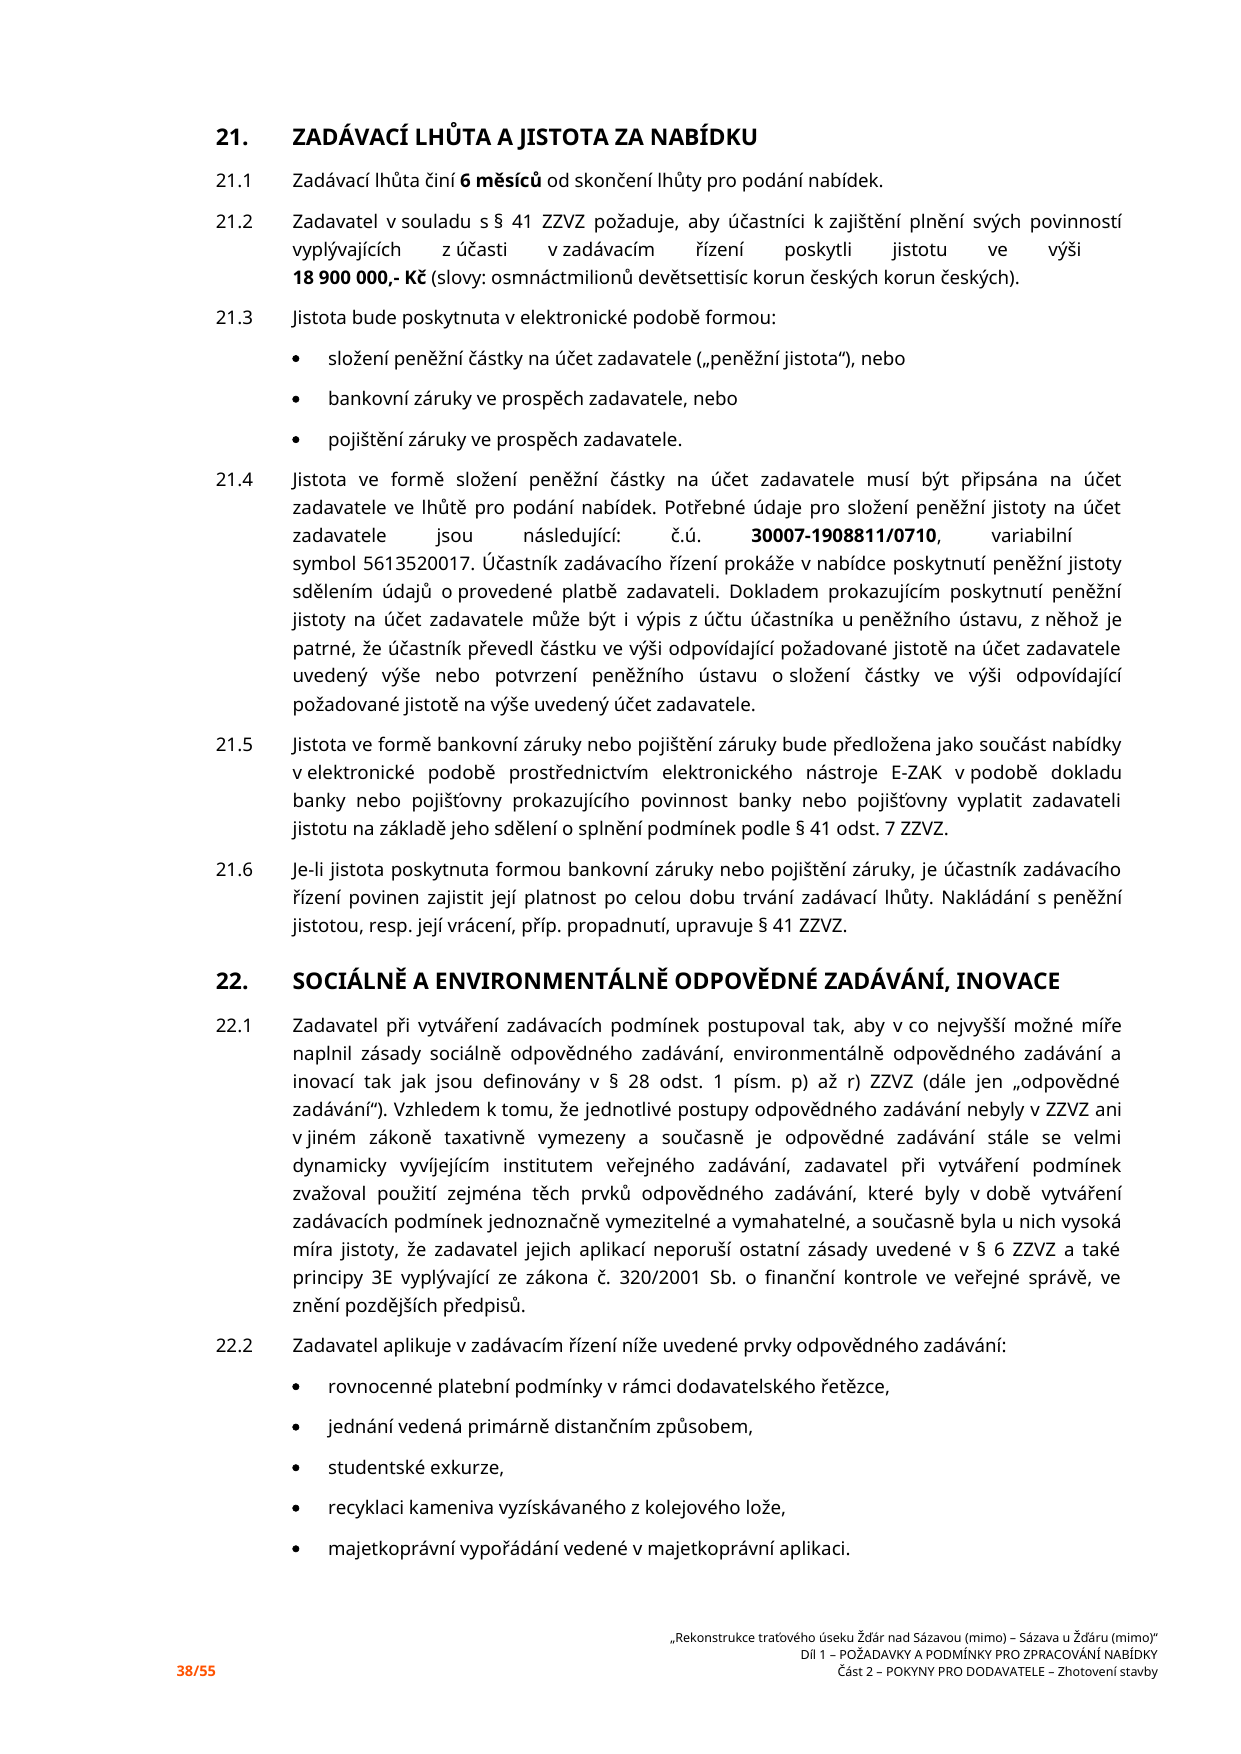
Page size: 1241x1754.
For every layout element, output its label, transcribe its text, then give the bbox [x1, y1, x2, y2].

text Zadavatel aplikuje v zadávacím řízení níže uvedené prvky odpovědného zadávání: [216, 1333, 1122, 1358]
text rovnocenné platební podmínky v rámci dodavatelského řetězce, [292, 1373, 1122, 1399]
text Je-li jistota poskytnuta formou bankovní záruky nebo pojištění záruky, je účastník zadávacího řízení povinen zajistit její platnost po celou dobu trvání zadávací lhůty. Nakládání s peněžní jistotou, resp. její vrácení, příp. propadnutí, upravuje § 41 ZZVZ. [216, 856, 1122, 937]
text ZADÁVACÍ LHŮTA A JISTOTA ZA NABÍDKU [216, 121, 1122, 152]
text Jistota ve formě bankovní záruky nebo pojištění záruky bude předložena jako součást nabídky v elektronické podobě prostřednictvím elektronického nástroje E-ZAK v podobě dokladu banky nebo pojišťovny prokazujícího povinnost banky nebo pojišťovny vyplatit zadavateli jistotu na základě jeho sdělení o splnění podmínek podle § 41 odst. 7 ZZVZ. [216, 731, 1122, 841]
text jednání vedená primárně distančním způsobem, [292, 1414, 1122, 1439]
text Zadavatel v souladu s § 41 ZZVZ požaduje, aby účastníci k zajištění plnění svých povinností vyplývajících z účasti v zadávacím řízení poskytli jistotu ve výši 18 900 000,- Kč (slovy: osmnáctmilionů devětsettisíc korun českých korun českých). [216, 208, 1122, 289]
text majetkoprávní vypořádání vedené v majetkoprávní aplikaci. [292, 1535, 1122, 1561]
text bankovní záruky ve prospěch zadavatele, nebo [292, 386, 1122, 411]
text Zadávací lhůta činí 6 měsíců od skončení lhůty pro podání nabídek. [216, 167, 1122, 193]
text pojištění záruky ve prospěch zadavatele. [292, 426, 1122, 452]
text Jistota ve formě složení peněžní částky na účet zadavatele musí být připsána na účet zadavatele ve lhůtě pro podání nabídek. Potřebné údaje pro složení peněžní jistoty na účet zadavatele jsou následující: č.ú. 30007-1908811/0710, variabilní symbol 5613520017. Účastník zadávacího řízení prokáže v nabídce poskytnutí peněžní jistoty sdělením údajů o provedené platbě zadavateli. Dokladem prokazujícím poskytnutí peněžní jistoty na účet zadavatele může být i výpis z účtu účastníka u peněžního ústavu, z něhož je patrné, že účastník převedl částku ve výši odpovídající požadované jistotě na účet zadavatele uvedený výše nebo potvrzení peněžního ústavu o složení částky ve výši odpovídající požadované jistotě na výše uvedený účet zadavatele. [216, 467, 1122, 716]
text studentské exkurze, [292, 1454, 1122, 1480]
text složení peněžní částky na účet zadavatele („peněžní jistota“), nebo [292, 345, 1122, 371]
text Zadavatel při vytváření zadávacích podmínek postupoval tak, aby v co nejvyšší možné míře naplnil zásady sociálně odpovědného zadávání, environmentálně odpovědného zadávání a inovací tak jak jsou definovány v § 28 odst. 1 písm. p) až r) ZZVZ (dále jen „odpovědné zadávání“). Vzhledem k tomu, že jednotlivé postupy odpovědného zadávání nebyly v ZZVZ ani v jiném zákoně taxativně vymezeny a současně je odpovědné zadávání stále se velmi dynamicky vyvíjejícím institutem veřejného zadávání, zadavatel při vytváření podmínek zvažoval použití zejména těch prvků odpovědného zadávání, které byly v době vytváření zadávacích podmínek jednoznačně vymezitelné a vymahatelné, a současně byla u nich vysoká míra jistoty, že zadavatel jejich aplikací neporuší ostatní zásady uvedené v § 6 ZZVZ a také principy 3E vyplývající ze zákona č. 320/2001 Sb. o finanční kontrole ve veřejné správě, ve znění pozdějších předpisů. [216, 1012, 1122, 1318]
text SOCIÁLNĚ A ENVIRONMENTÁLNĚ ODPOVĚDNÉ ZADÁVÁNÍ, INOVACE [216, 965, 1122, 996]
text Jistota bude poskytnuta v elektronické podobě formou: [216, 304, 1122, 330]
text recyklaci kameniva vyzískávaného z kolejového lože, [292, 1495, 1122, 1520]
